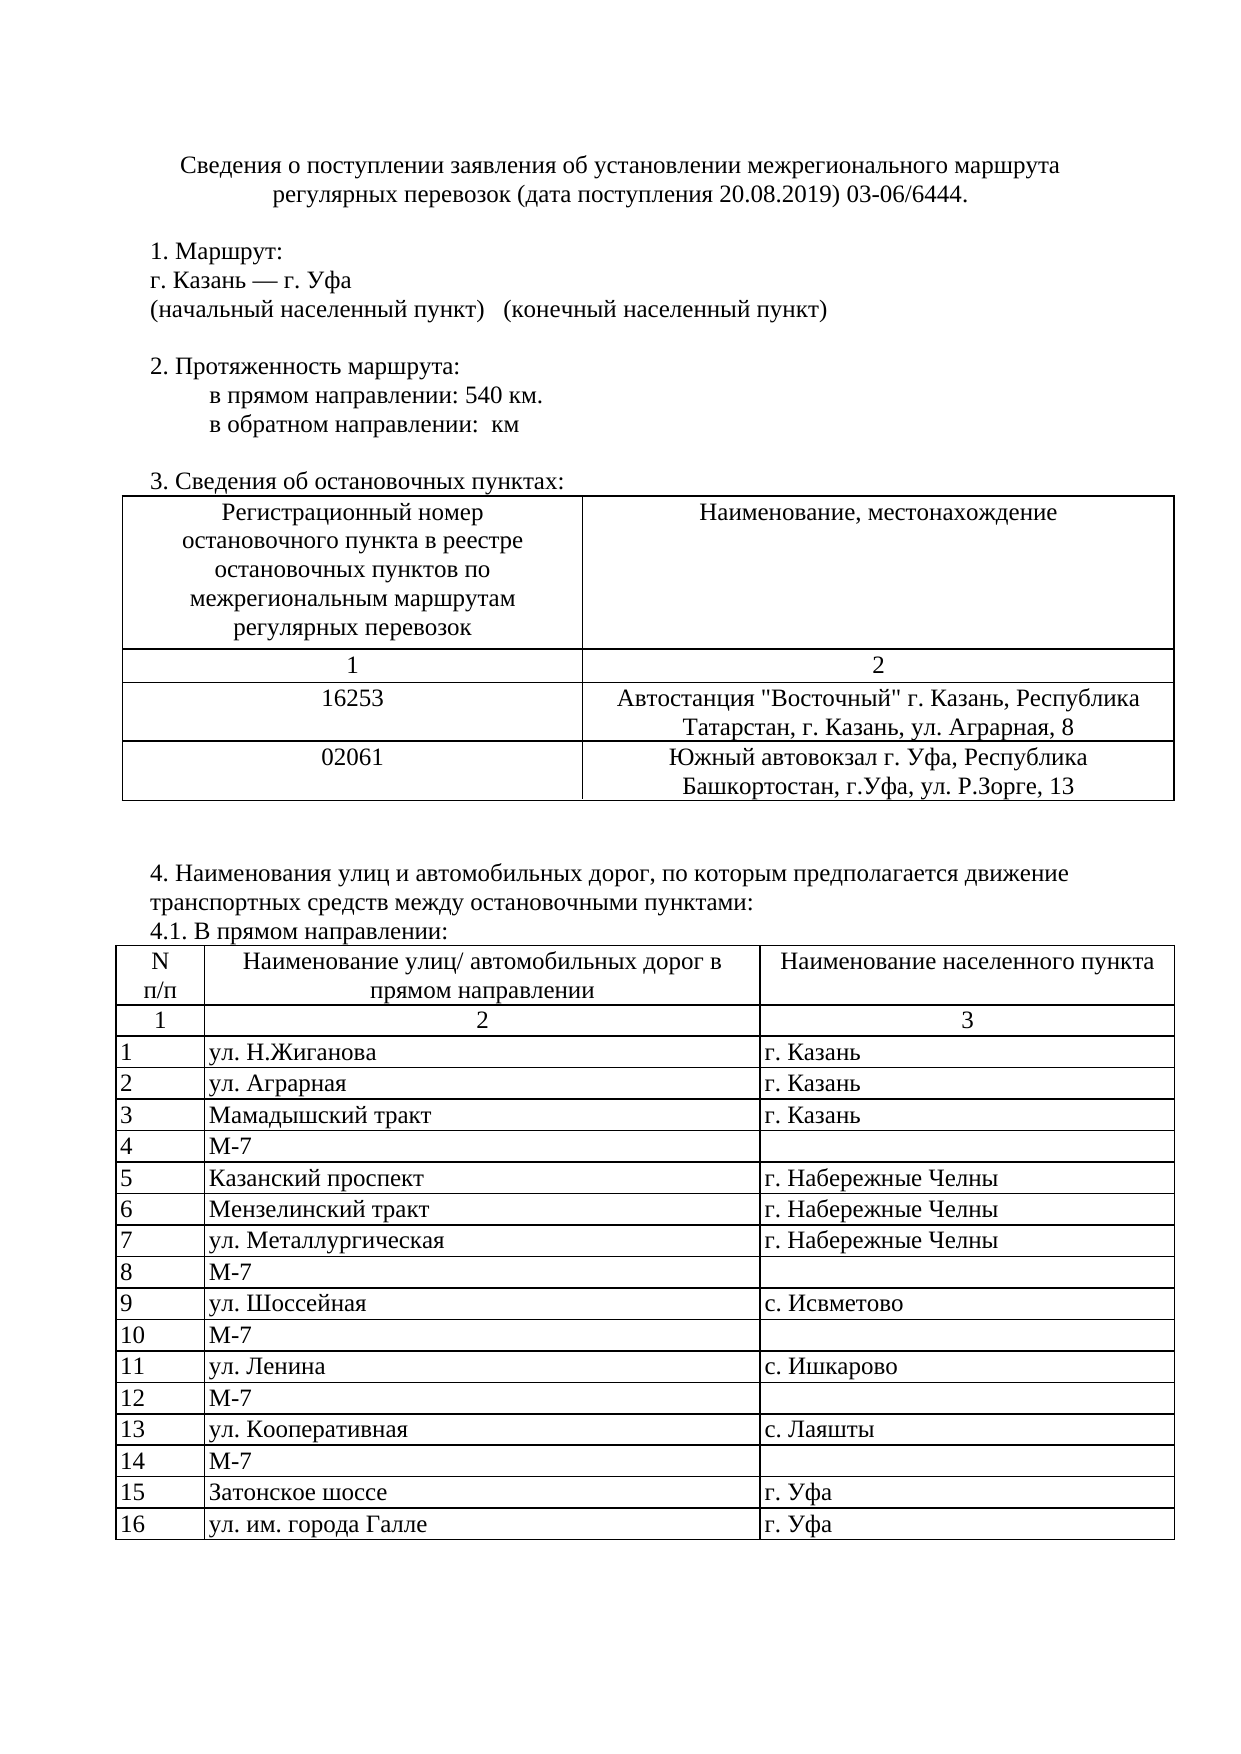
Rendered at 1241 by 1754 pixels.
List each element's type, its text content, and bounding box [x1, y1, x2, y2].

table_cell 6 [117, 1194, 204, 1224]
table_cell 14 [117, 1446, 204, 1476]
table_cell 7 [117, 1226, 204, 1256]
table_cell 2 [117, 1068, 204, 1098]
table_cell с. Ишкарово [761, 1352, 1174, 1381]
table_cell г. Набережные Челны [761, 1226, 1174, 1256]
table_header N п/п [117, 946, 204, 1004]
text в обратном направлении: км [150, 409, 1090, 437]
table_cell 5 [117, 1163, 204, 1193]
table_cell с. Лаяшты [761, 1415, 1174, 1444]
table_cell 1 [117, 1006, 204, 1035]
table_cell 11 [117, 1352, 204, 1381]
table_cell [761, 1320, 1174, 1350]
table_cell ул. Аграрная [205, 1068, 759, 1098]
table_cell М-7 [205, 1131, 759, 1161]
text 4. Наименования улиц и автомобильных дорог, по которым предполагается движение транспортных средств между остановочными пунктами: [150, 858, 1090, 916]
table_header Регистрационный номер остановочного пункта в реестре остановочных пунктов по межрегиональным маршрутам регулярных перевозок [123, 497, 582, 648]
table_cell г. Уфа [761, 1477, 1174, 1507]
table_cell 8 [117, 1257, 204, 1287]
table_cell М-7 [205, 1446, 759, 1476]
table_cell М-7 [205, 1320, 759, 1350]
table_cell г. Казань [761, 1100, 1174, 1130]
table_cell 16 [117, 1509, 204, 1539]
table_cell 2 [583, 650, 1173, 681]
table_cell с. Исвметово [761, 1289, 1174, 1318]
table_cell 12 [117, 1383, 204, 1413]
text г. Казань — г. Уфа [150, 265, 1090, 294]
table_cell г. Набережные Челны [761, 1194, 1174, 1224]
table_cell М-7 [205, 1383, 759, 1413]
table_cell 1 [123, 650, 582, 681]
table_header Наименование улиц/ автомобильных дорог в прямом направлении [205, 946, 759, 1004]
table_cell 3 [761, 1006, 1174, 1035]
text 4.1. В прямом направлении: [150, 916, 1090, 945]
text в прямом направлении: 540 км. [150, 380, 1090, 409]
table_cell 9 [117, 1289, 204, 1318]
table_cell Мензелинский тракт [205, 1194, 759, 1224]
table_cell г. Набережные Челны [761, 1163, 1174, 1193]
table_cell ул. Ленина [205, 1352, 759, 1381]
table_header Наименование, местонахождение [583, 497, 1173, 648]
table_cell 02061 [123, 742, 582, 799]
text 1. Маршрут: [150, 236, 1090, 265]
table_cell [761, 1257, 1174, 1287]
table_cell 13 [117, 1415, 204, 1444]
table_cell 1 [117, 1037, 204, 1067]
table_cell Казанский проспект [205, 1163, 759, 1193]
table_cell 10 [117, 1320, 204, 1350]
table_cell [761, 1383, 1174, 1413]
table_cell Автостанция "Восточный" г. Казань, Республика Татарстан, г. Казань, ул. Аграрная, 8 [583, 683, 1173, 740]
table_cell 16253 [123, 683, 582, 740]
table_cell ул. им. города Галле [205, 1509, 759, 1539]
table_cell М-7 [205, 1257, 759, 1287]
table_cell [761, 1446, 1174, 1476]
text Сведения о поступлении заявления об установлении межрегионального маршрута регулярных перевозок (дата поступления 20.08.2019) 03-06/6444. [150, 150, 1090, 207]
table_cell 3 [117, 1100, 204, 1130]
table_cell г. Казань [761, 1068, 1174, 1098]
table_cell 15 [117, 1477, 204, 1507]
table_cell Затонское шоссе [205, 1477, 759, 1507]
table_cell Мамадышский тракт [205, 1100, 759, 1130]
text (начальный населенный пункт) (конечный населенный пункт) [150, 294, 1090, 322]
table_cell г. Казань [761, 1037, 1174, 1067]
table_cell ул. Шоссейная [205, 1289, 759, 1318]
table_cell ул. Металлургическая [205, 1226, 759, 1256]
table_cell 2 [205, 1006, 759, 1035]
table_cell ул. Кооперативная [205, 1415, 759, 1444]
table_cell [761, 1131, 1174, 1161]
text 3. Сведения об остановочных пунктах: [150, 466, 1090, 495]
table_cell ул. Н.Жиганова [205, 1037, 759, 1067]
table_cell г. Уфа [761, 1509, 1174, 1539]
text 2. Протяженность маршрута: [150, 351, 1090, 380]
table_cell 4 [117, 1131, 204, 1161]
table_cell Южный автовокзал г. Уфа, Республика Башкортостан, г.Уфа, ул. Р.Зорге, 13 [583, 742, 1173, 799]
table_header Наименование населенного пункта [761, 946, 1174, 1004]
